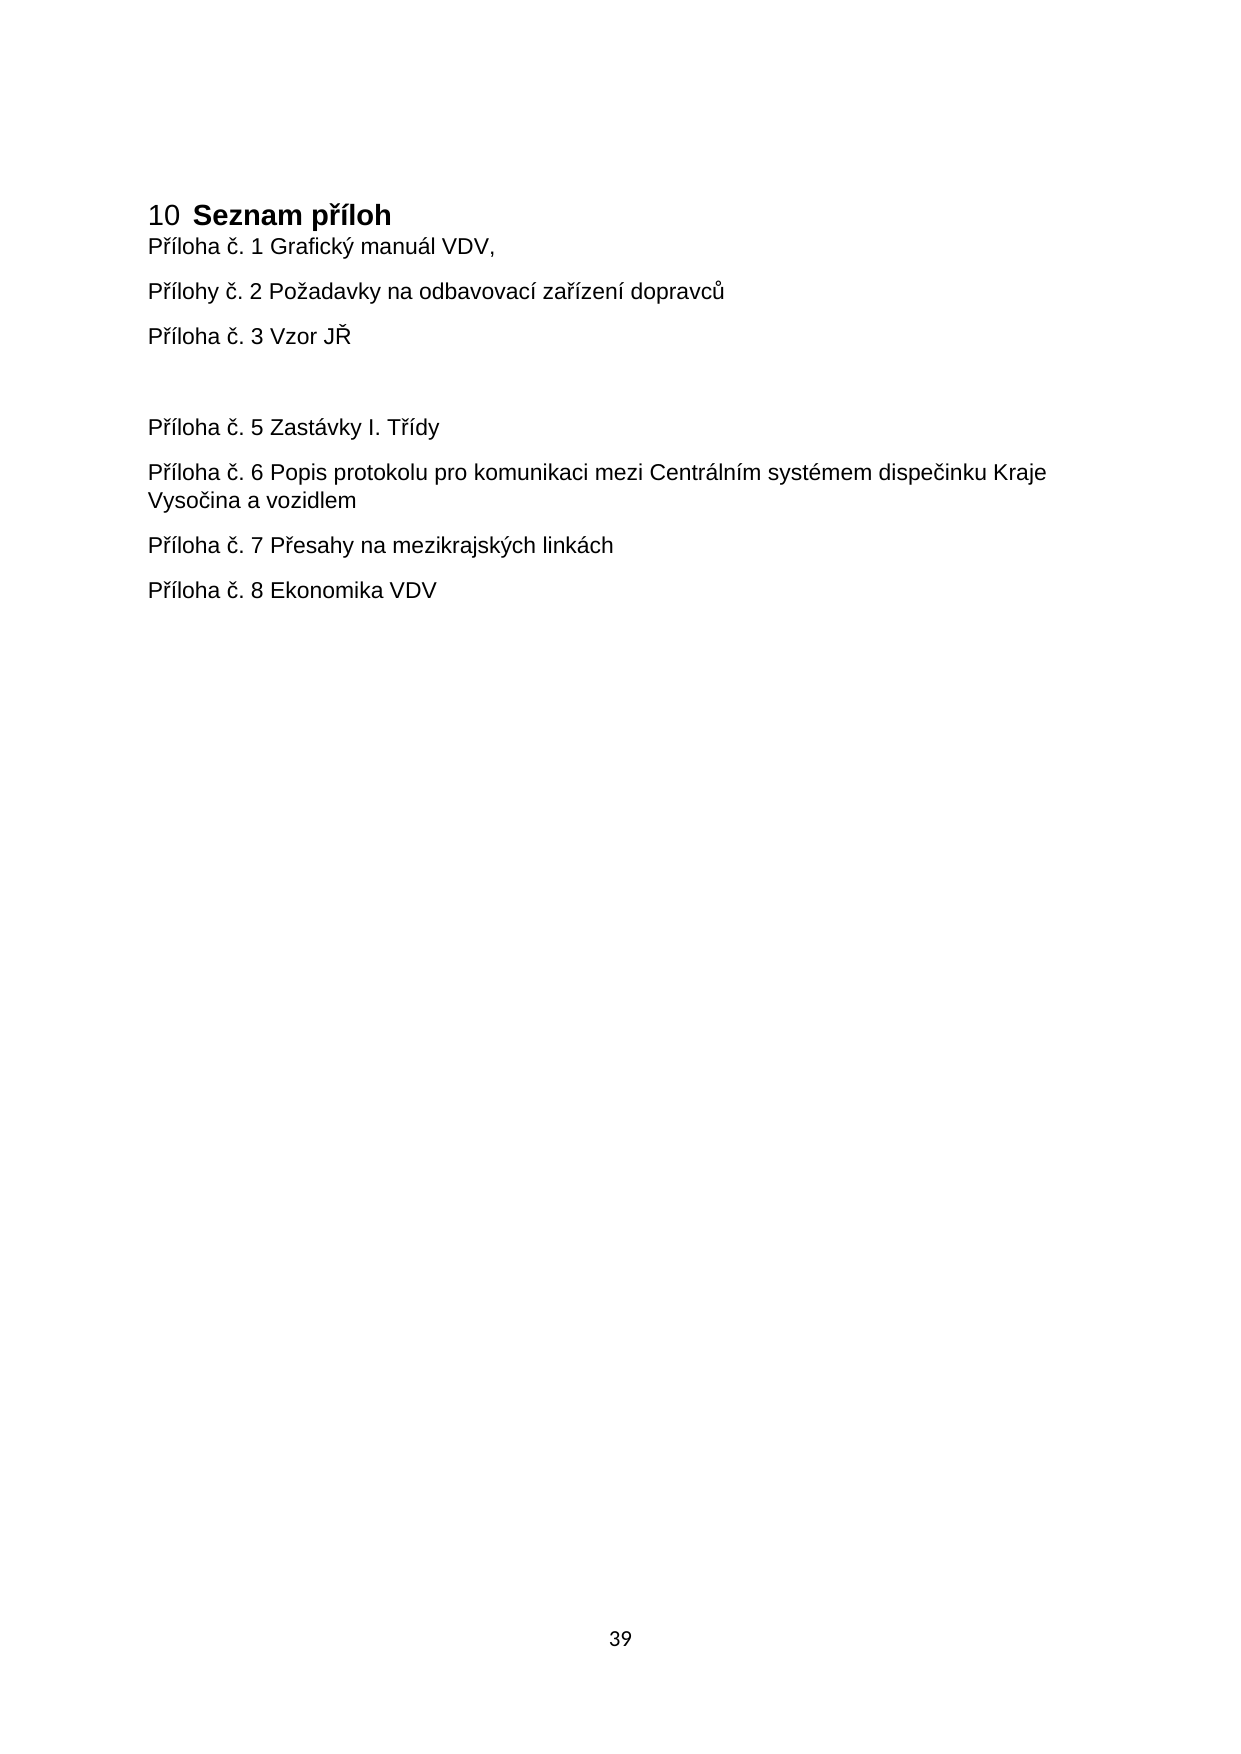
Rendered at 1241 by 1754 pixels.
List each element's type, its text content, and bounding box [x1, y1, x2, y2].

text Příloha č. 5 Zastávky I. Třídy [148, 413, 1093, 440]
text Příloha č. 3 Vzor JŘ [148, 323, 1093, 350]
text Příloha č. 6 Popis protokolu pro komunikaci mezi Centrálním systémem dispečinku Kraje Vysočina a vozidlem [148, 459, 1093, 513]
subtitle Seznam příloh [148, 198, 1093, 231]
text Přílohy č. 2 Požadavky na odbavovací zařízení dopravců [148, 278, 1093, 304]
text Příloha č. 1 Grafický manuál VDV, [148, 233, 1093, 259]
text Příloha č. 8 Ekonomika VDV [148, 577, 1093, 604]
text Příloha č. 7 Přesahy na mezikrajských linkách [148, 532, 1093, 558]
